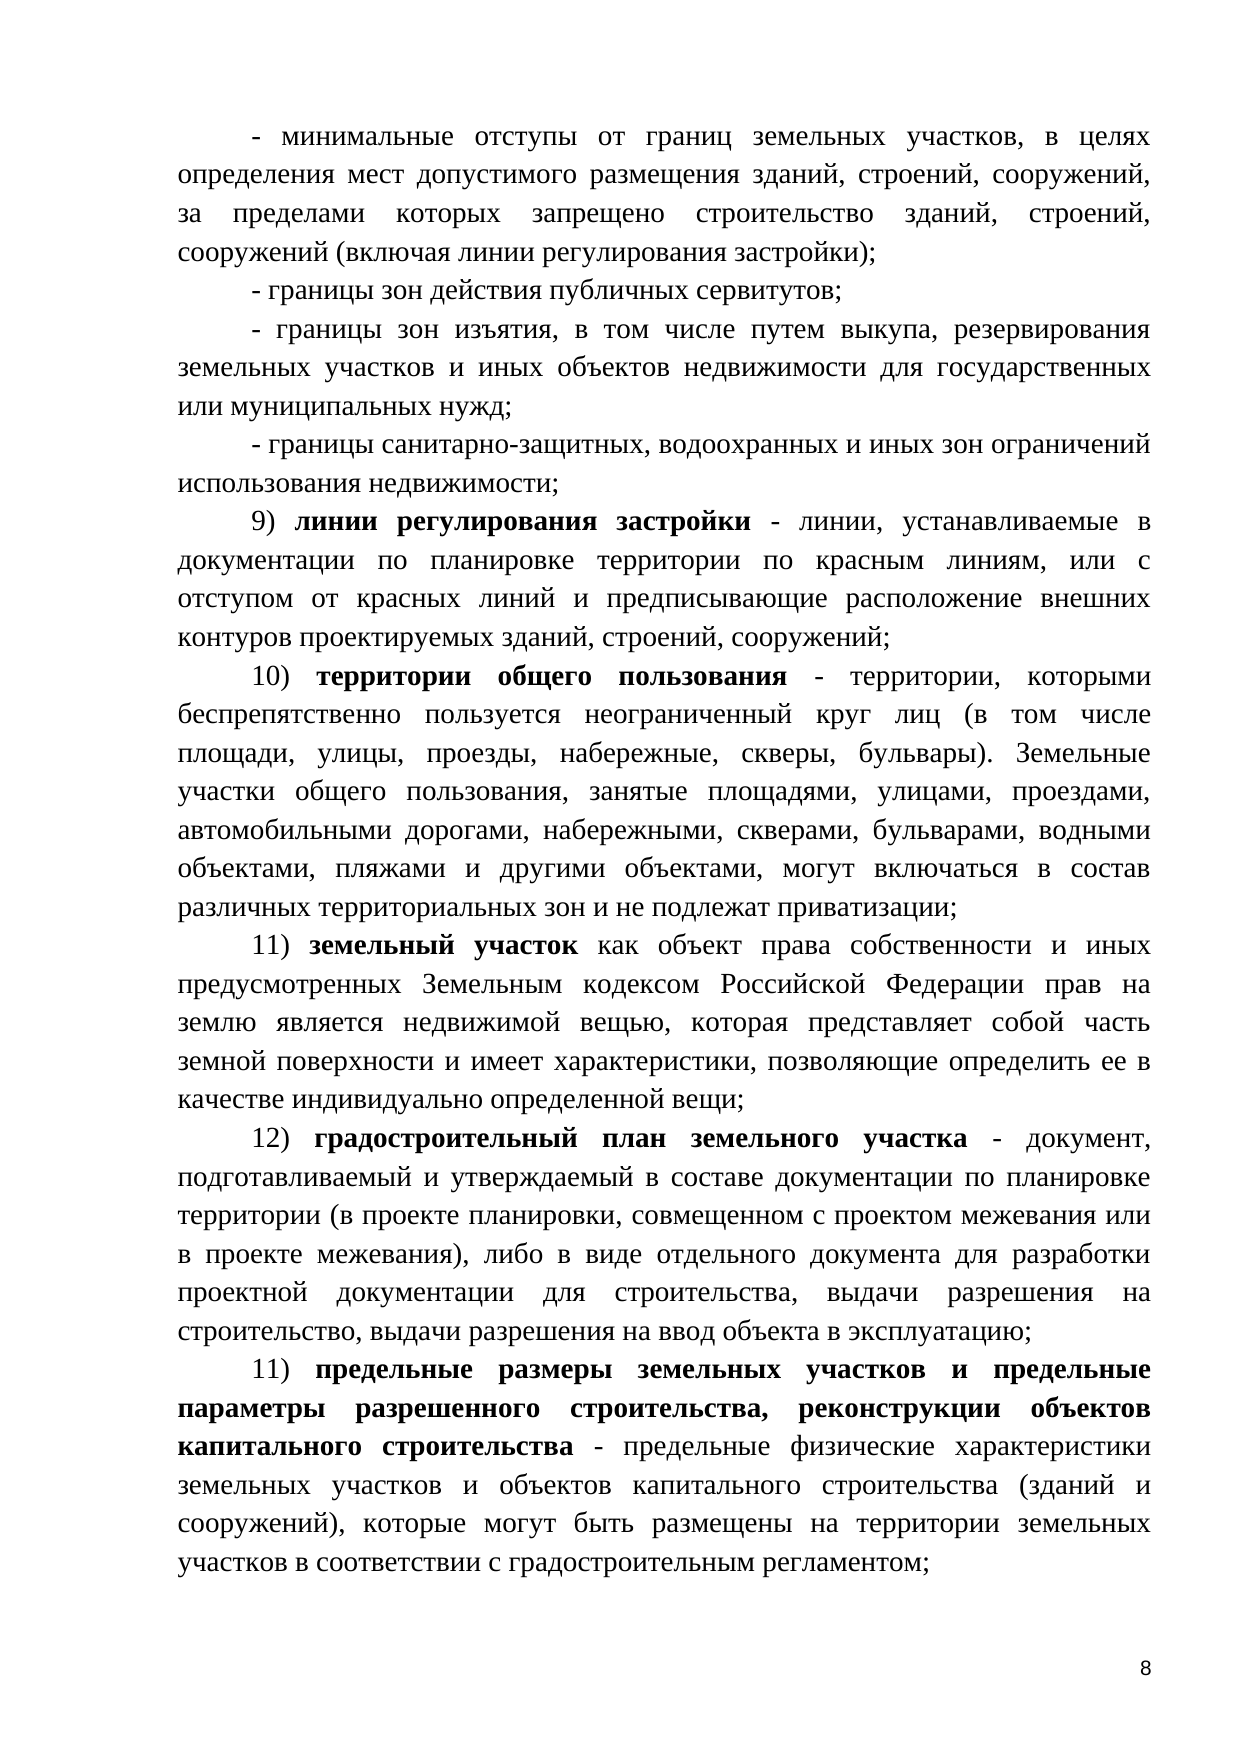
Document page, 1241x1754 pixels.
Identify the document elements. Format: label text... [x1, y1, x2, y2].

text - границы санитарно-защитных, водоохранных и иных зон ограничений использования недвижимости; [177, 426, 1152, 498]
text 11) предельные размеры земельных участков и предельные параметры разрешенного строительства, реконструкции объектов капитального строительства - предельные физические характеристики земельных участков и объектов капитального строительства (зданий и сооружений), которые могут быть размещены на территории земельных участков в соответствии с градостроительным регламентом; [177, 1351, 1152, 1578]
text - границы зон изъятия, в том числе путем выкупа, резервирования земельных участков и иных объектов недвижимости для государственных или муниципальных нужд; [177, 311, 1152, 421]
text 10) территории общего пользования - территории, которыми беспрепятственно пользуется неограниченный круг лиц (в том числе площади, улицы, проезды, набережные, скверы, бульвары). Земельные участки общего пользования, занятые площадями, улицами, проездами, автомобильными дорогами, набережными, скверами, бульварами, водными объектами, пляжами и другими объектами, могут включаться в состав различных территориальных зон и не подлежат приватизации; [177, 658, 1152, 922]
text 9) линии регулирования застройки - линии, устанавливаемые в документации по планировке территории по красным линиям, или с отступом от красных линий и предписывающие расположение внешних контуров проектируемых зданий, строений, сооружений; [177, 503, 1152, 653]
text 11) земельный участок как объект права собственности и иных предусмотренных Земельным кодексом Российской Федерации прав на землю является недвижимой вещью, которая представляет собой часть земной поверхности и имеет характеристики, позволяющие определить ее в качестве индивидуально определенной вещи; [177, 927, 1152, 1115]
text 12) градостроительный план земельного участка - документ, подготавливаемый и утверждаемый в составе документации по планировке территории (в проекте планировки, совмещенном с проектом межевания или в проекте межевания), либо в виде отдельного документа для разработки проектной документации для строительства, выдачи разрешения на строительство, выдачи разрешения на ввод объекта в эксплуатацию; [177, 1120, 1152, 1346]
text - минимальные отступы от границ земельных участков, в целях определения мест допустимого размещения зданий, строений, сооружений, за пределами которых запрещено строительство зданий, строений, сооружений (включая линии регулирования застройки); [177, 118, 1152, 267]
text - границы зон действия публичных сервитутов; [177, 272, 1152, 306]
